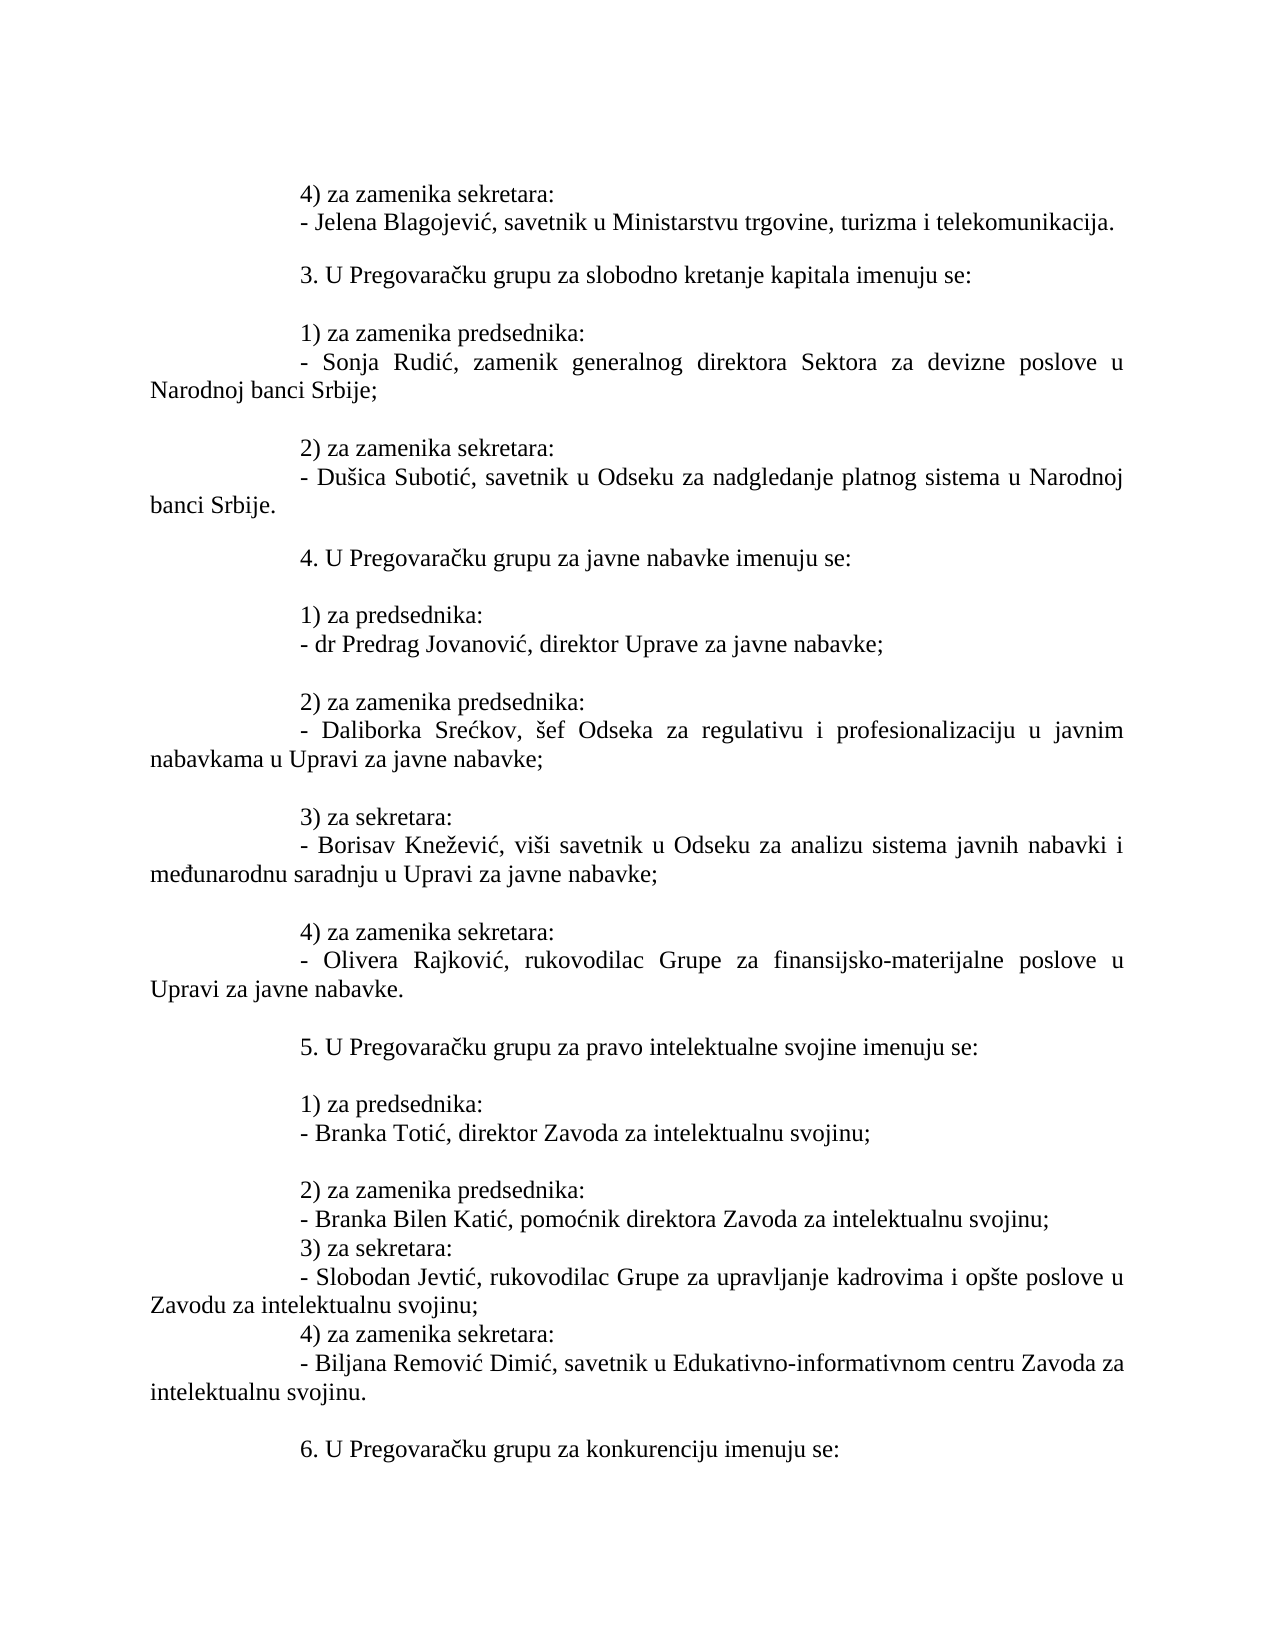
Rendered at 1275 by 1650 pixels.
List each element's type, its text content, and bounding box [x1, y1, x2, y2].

list 4. U Pregovaračku grupu za javne nabavke imenuju se: [150, 543, 1125, 572]
list 2) za zamenika sekretara: [150, 433, 1125, 462]
list - Sonja Rudić, zamenik generalnog direktora Sektora za devizne poslove u Narodnoj banci Srbije; [150, 347, 1125, 404]
list - Jelena Blagojević, savetnik u Ministarstvu trgovine, turizma i telekomunikacija. [150, 207, 1125, 236]
list 1) za zamenika predsednika: [150, 318, 1125, 347]
list - Borisav Knežević, viši savetnik u Odseku za analizu sistema javnih nabavki i međunarodnu saradnju u Upravi za javne nabavke; [150, 831, 1125, 888]
list 4) za zamenika sekretara: [150, 179, 1125, 207]
list 2) za zamenika predsednika: [150, 687, 1125, 716]
list - dr Predrag Jovanović, direktor Uprave za javne nabavke; [150, 629, 1125, 658]
list - Olivera Rajković, rukovodilac Grupe za finansijsko-materijalne poslove u Upravi za javne nabavke. [150, 946, 1125, 1003]
list 4) za zamenika sekretara: [150, 917, 1125, 946]
list - Branka Totić, direktor Zavoda za intelektualnu svojinu; [150, 1118, 1125, 1147]
list 6. U Pregovaračku grupu za konkurenciju imenuju se: [150, 1434, 1125, 1463]
list 4) za zamenika sekretara: [150, 1319, 1125, 1348]
list - Branka Bilen Katić, pomoćnik direktora Zavoda za intelektualnu svojinu; [150, 1204, 1125, 1233]
list - Biljana Remović Dimić, savetnik u Edukativno-informativnom centru Zavoda za intelektualnu svojinu. [150, 1348, 1125, 1406]
list - Daliborka Srećkov, šef Odseka za regulativu i profesionalizaciju u javnim nabavkama u Upravi za javne nabavke; [150, 716, 1125, 773]
list 3) za sekretara: [150, 802, 1125, 831]
list 1) za predsednika: [150, 601, 1125, 629]
list - Dušica Subotić, savetnik u Odseku za nadgledanje platnog sistema u Narodnoj banci Srbije. [150, 462, 1125, 519]
list 2) za zamenika predsednika: [150, 1176, 1125, 1204]
list - Slobodan Jevtić, rukovodilac Grupe za upravljanje kadrovima i opšte poslove u Zavodu za intelektualnu svojinu; [150, 1262, 1125, 1319]
list 3. U Pregovaračku grupu za slobodno kretanje kapitala imenuju se: [150, 260, 1125, 289]
list 5. U Pregovaračku grupu za pravo intelektualne svojine imenuju se: [150, 1032, 1125, 1061]
list 1) za predsednika: [150, 1089, 1125, 1118]
list 3) za sekretara: [150, 1233, 1125, 1262]
